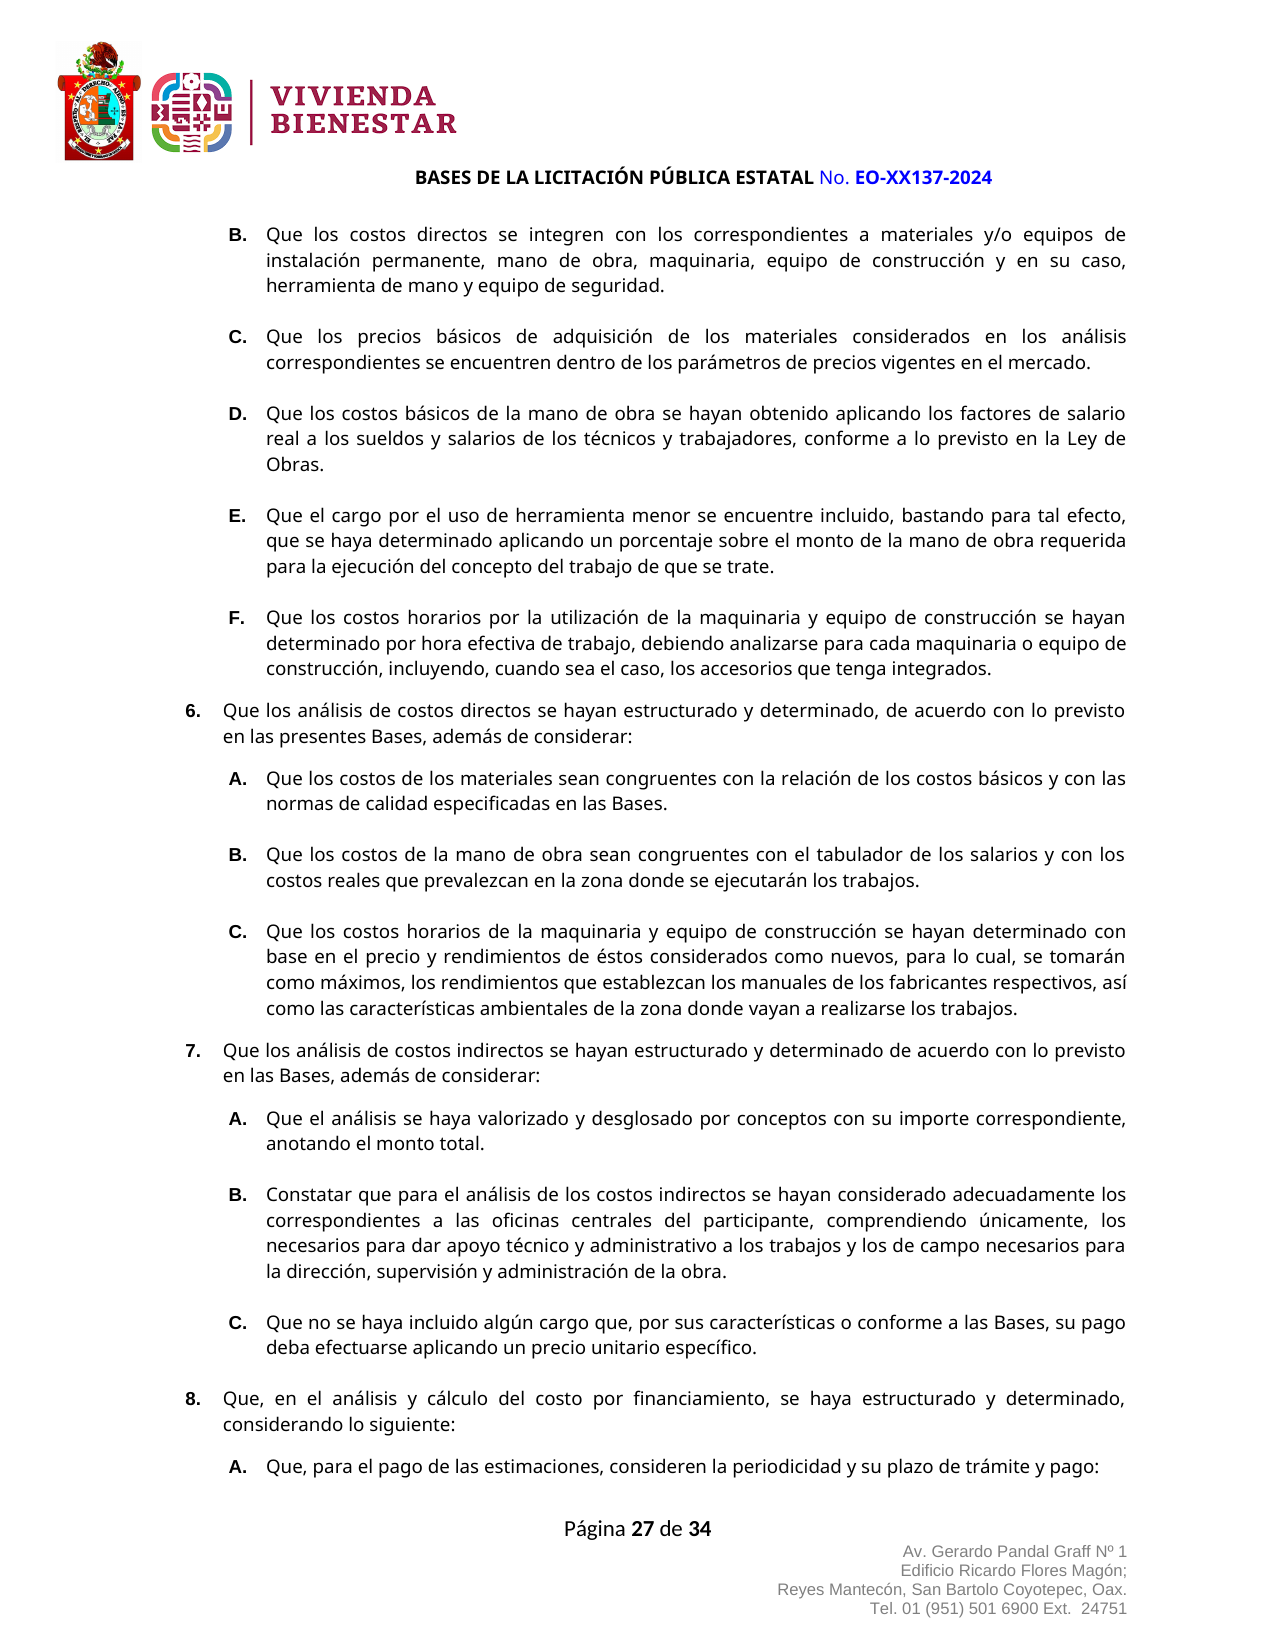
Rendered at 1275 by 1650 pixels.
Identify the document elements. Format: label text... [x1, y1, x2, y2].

list Que no se haya incluido algún cargo que, por sus características o conforme a las Bases, su pago deba efectuarse aplicando un precio unitario específico. [228, 1309, 1127, 1360]
list Que el análisis se haya valorizado y desglosado por conceptos con su importe correspondiente, anotando el monto total. [228, 1105, 1127, 1156]
list Que los costos de los materiales sean congruentes con la relación de los costos básicos y con las normas de calidad especificadas en las Bases. [228, 765, 1127, 816]
list Constatar que para el análisis de los costos indirectos se hayan considerado adecuadamente los correspondientes a las oficinas centrales del participante, comprendiendo únicamente, los necesarios para dar apoyo técnico y administrativo a los trabajos y los de campo necesarios para la dirección, supervisión y administración de la obra. [228, 1181, 1127, 1283]
picture [147, 64, 473, 161]
list Que los costos de la mano de obra sean congruentes con el tabulador de los salarios y con los costos reales que prevalezcan en la zona donde se ejecutarán los trabajos. [228, 842, 1127, 893]
list Que los análisis de costos indirectos se hayan estructurado y determinado de acuerdo con lo previsto en las Bases, además de considerar: [185, 1037, 1127, 1088]
list Que, en el análisis y cálculo del costo por financiamiento, se haya estructurado y determinado, considerando lo siguiente: [185, 1386, 1127, 1437]
list Que los costos horarios de la maquinaria y equipo de construcción se hayan determinado con base en el precio y rendimientos de éstos considerados como nuevos, para lo cual, se tomarán como máximos, los rendimientos que establezcan los manuales de los fabricantes respectivos, así como las características ambientales de la zona donde vayan a realizarse los trabajos. [228, 918, 1127, 1020]
list Que, para el pago de las estimaciones, consideren la periodicidad y su plazo de trámite y pago: [228, 1453, 1127, 1479]
list Que el cargo por el uso de herramienta menor se encuentre incluido, bastando para tal efecto, que se haya determinado aplicando un porcentaje sobre el monto de la mano de obra requerida para la ejecución del concepto del trabajo de que se trate. [228, 502, 1127, 579]
list Que los análisis de costos directos se hayan estructurado y determinado, de acuerdo con lo previsto en las presentes Bases, además de considerar: [185, 697, 1127, 748]
list Que los precios básicos de adquisición de los materiales considerados en los análisis correspondientes se encuentren dentro de los parámetros de precios vigentes en el mercado. [228, 323, 1127, 374]
list Que los costos directos se integren con los correspondientes a materiales y/o equipos de instalación permanente, mano de obra, maquinaria, equipo de construcción y en su caso, herramienta de mano y equipo de seguridad. [228, 221, 1127, 298]
list Que los costos básicos de la mano de obra se hayan obtenido aplicando los factores de salario real a los sueldos y salarios de los técnicos y trabajadores, conforme a lo previsto en la Ley de Obras. [228, 400, 1127, 477]
picture [55, 41, 143, 163]
list Que los costos horarios por la utilización de la maquinaria y equipo de construcción se hayan determinado por hora efectiva de trabajo, debiendo analizarse para cada maquinaria o equipo de construcción, incluyendo, cuando sea el caso, los accesorios que tenga integrados. [228, 604, 1127, 681]
